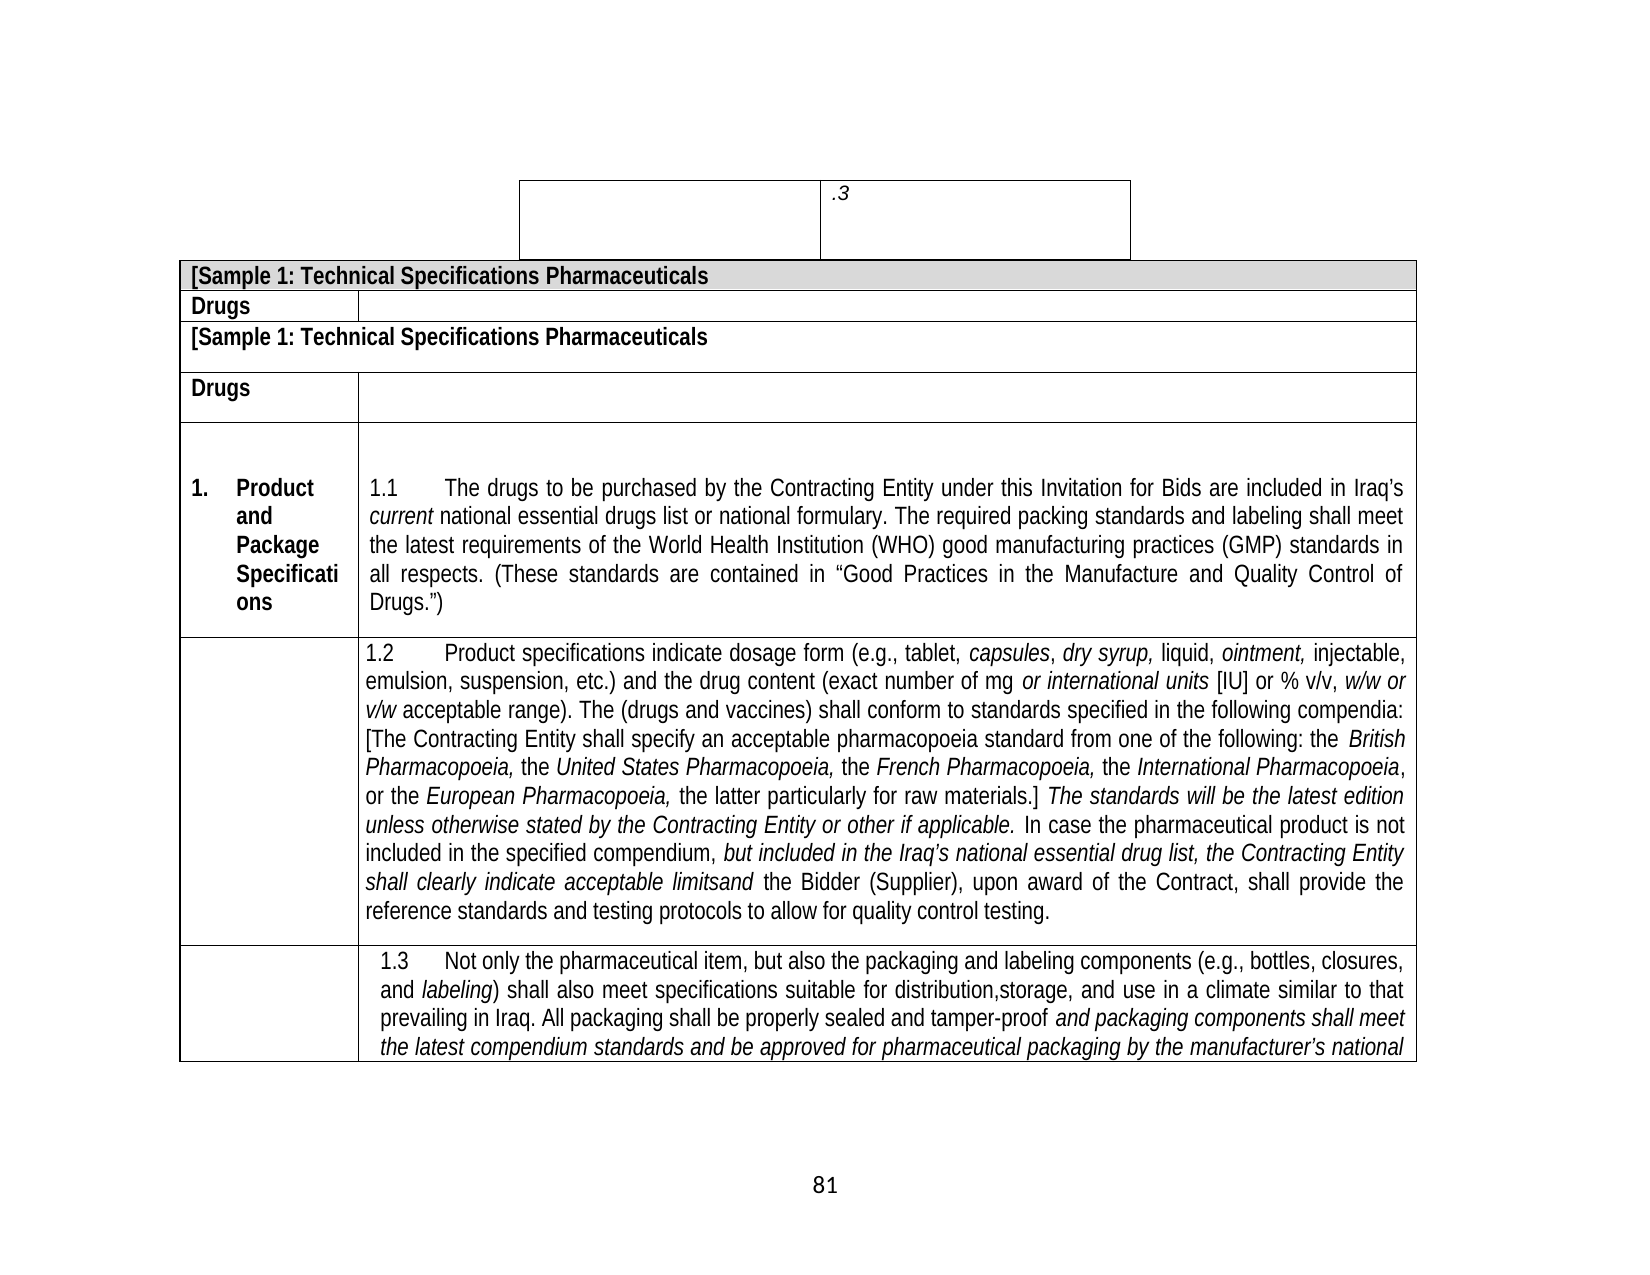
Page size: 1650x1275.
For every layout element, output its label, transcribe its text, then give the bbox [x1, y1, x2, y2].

table_cell [181, 946, 358, 1061]
table_cell [Sample 1: Technical Specifications Pharmaceuticals [181, 322, 1416, 372]
table_cell [359, 291, 1416, 321]
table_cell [359, 946, 1416, 1061]
table_cell 3. [821, 181, 1130, 259]
table_cell Drugs [181, 291, 358, 321]
table_cell 1.2 Product specifications indicate dosage form (e.g., tablet, capsules, dry syrup, liquid, ointment, injectable, emulsion, suspension, etc.) and the drug content (exact number of mg or international units [IU] or % v/v, w/w or v/w acceptable range). The (drugs and vaccines) shall conform to standards specified in the following compendia: [The Contracting Entity shall specify an acceptable pharmacopoeia standard from one of the following: the British Pharmacopoeia, the United States Pharmacopoeia, the French Pharmacopoeia, the International Pharmacopoeia, or the European Pharmacopoeia, the latter particularly for raw materials.] The standards will be the latest edition unless otherwise stated by the Contracting Entity or other if applicable. In case the pharmaceutical product is not included in the specified compendium, but included in the Iraq’s national essential drug list, the Contracting Entity shall clearly indicate acceptable limitsand the Bidder (Supplier), upon award of the Contract, shall provide the reference standards and testing protocols to allow for quality control testing. [359, 638, 1416, 945]
table_header [Sample 1: Technical Specifications Pharmaceuticals [181, 261, 1416, 289]
table_cell 1. Product and Package Specifications [181, 423, 358, 637]
table_cell Drugs [181, 373, 358, 422]
table_cell [520, 181, 820, 259]
table_cell 1.1 The drugs to be purchased by the Contracting Entity under this Invitation for Bids are included in Iraq’s current national essential drugs list or national formulary. The required packing standards and labeling shall meet the latest requirements of the World Health Institution (WHO) good manufacturing practices (GMP) standards in all respects. (These standards are contained in “Good Practices in the Manufacture and Quality Control of Drugs.”) [359, 423, 1416, 637]
table_cell [359, 373, 1416, 422]
table_cell [181, 638, 358, 945]
